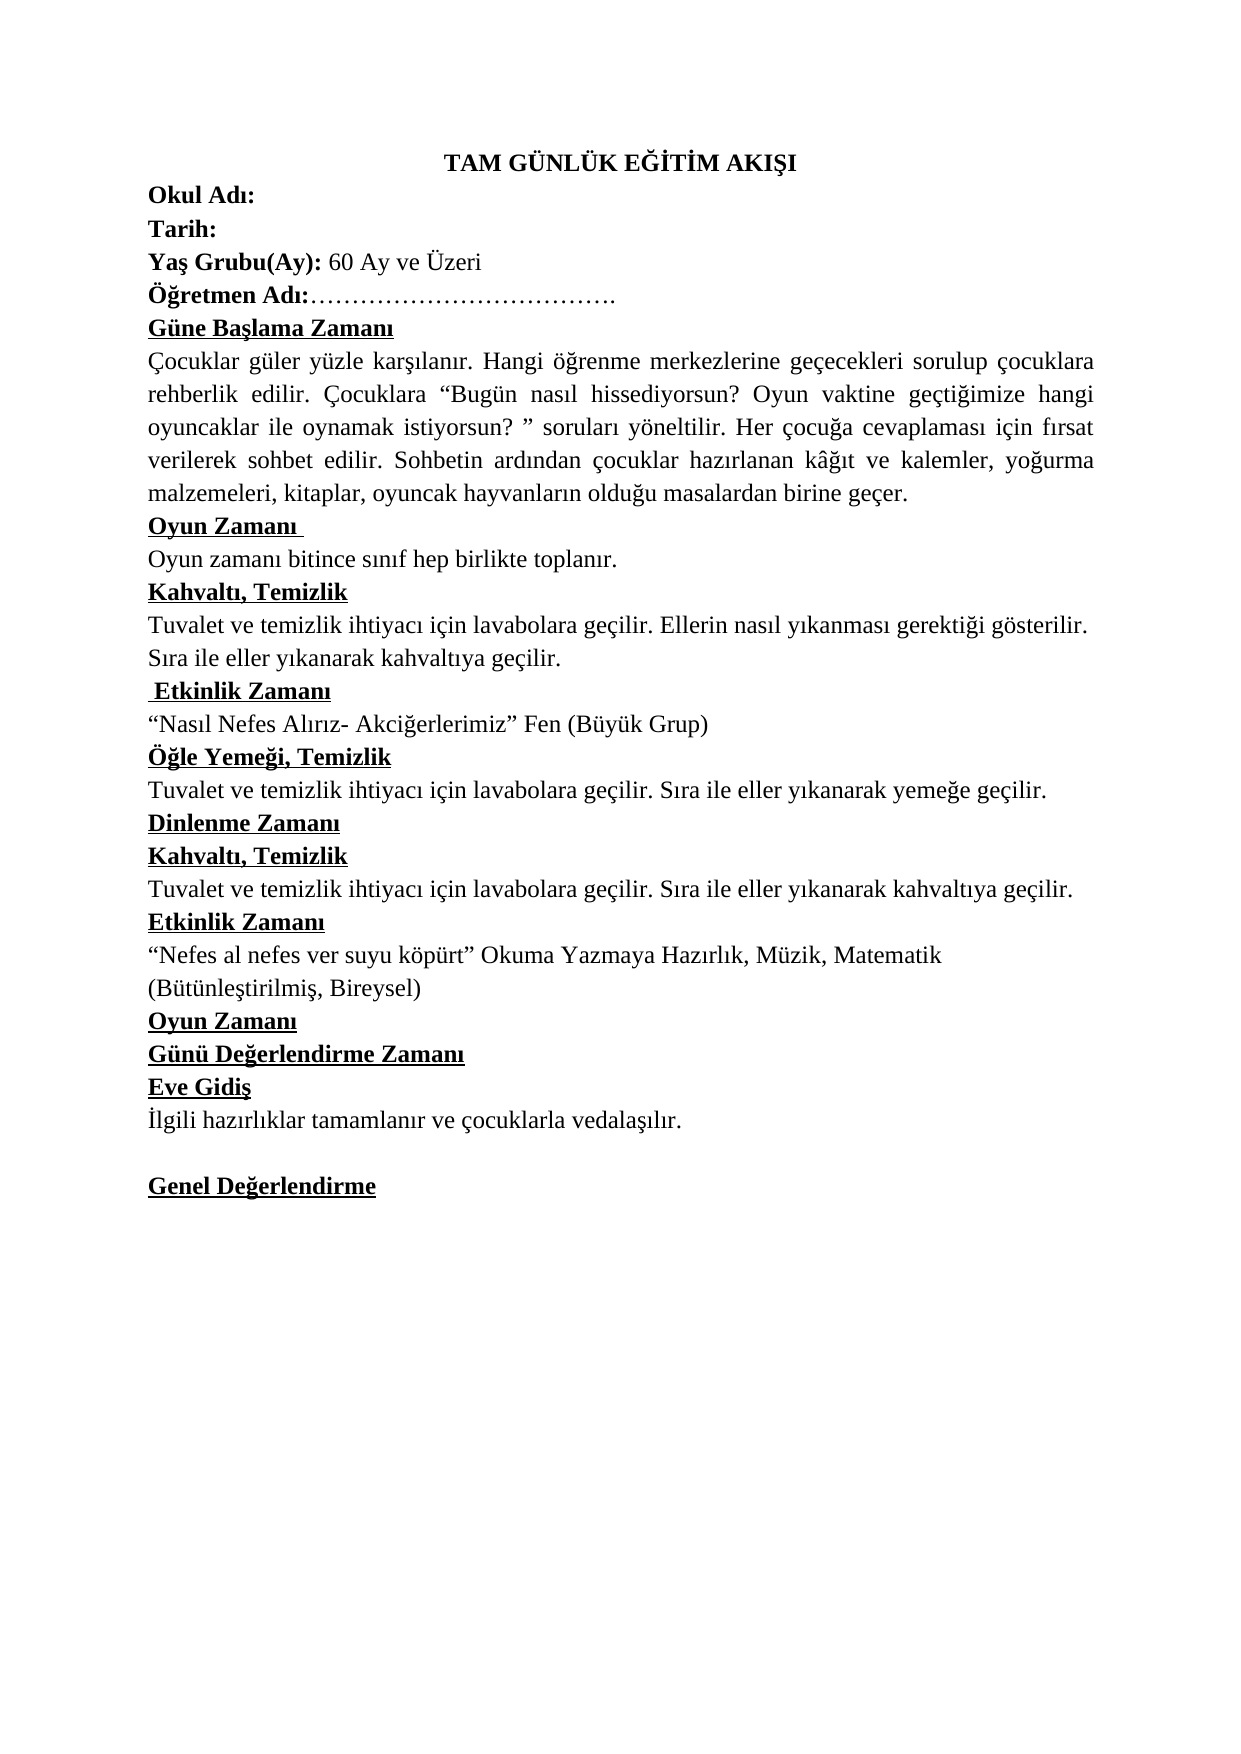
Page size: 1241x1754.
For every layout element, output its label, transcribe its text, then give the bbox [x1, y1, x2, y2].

text Öğle Yemeği, Temizlik [148, 742, 1093, 771]
text Tuvalet ve temizlik ihtiyacı için lavabolara geçilir. Ellerin nasıl yıkanması gerektiği gösterilir. Sıra ile eller yıkanarak kahvaltıya geçilir. [148, 610, 1093, 672]
text Etkinlik Zamanı [148, 676, 1093, 705]
text Okul Adı: [148, 181, 1093, 209]
text Etkinlik Zamanı [148, 907, 1093, 936]
text TAM GÜNLÜK EĞİTİM AKIŞI [148, 148, 1093, 176]
text İlgili hazırlıklar tamamlanır ve çocuklarla vedalaşılır. [148, 1105, 1093, 1134]
text Genel Değerlendirme [148, 1171, 1093, 1200]
text Öğretmen Adı:………………………………. [148, 280, 1093, 308]
text Oyun Zamanı [148, 1006, 1093, 1035]
text Çocuklar güler yüzle karşılanır. Hangi öğrenme merkezlerine geçecekleri sorulup çocuklara rehberlik edilir. Çocuklara “Bugün nasıl hissediyorsun? Oyun vaktine geçtiğimize hangi oyuncaklar ile oynamak istiyorsun? ” soruları yöneltilir. Her çocuğa cevaplaması için fırsat verilerek sohbet edilir. Sohbetin ardından çocuklar hazırlanan kâğıt ve kalemler, yoğurma malzemeleri, kitaplar, oyuncak hayvanların olduğu masalardan birine geçer. [148, 346, 1095, 507]
text Eve Gidiş [148, 1072, 1093, 1101]
text “Nefes al nefes ver suyu köpürt” Okuma Yazmaya Hazırlık, Müzik, Matematik (Bütünleştirilmiş, Bireysel) [148, 940, 1093, 1002]
text Tuvalet ve temizlik ihtiyacı için lavabolara geçilir. Sıra ile eller yıkanarak kahvaltıya geçilir. [148, 874, 1093, 903]
text Kahvaltı, Temizlik [148, 841, 1093, 870]
text Tarih: [148, 214, 1093, 242]
text Oyun zamanı bitince sınıf hep birlikte toplanır. [148, 544, 1093, 573]
text Tuvalet ve temizlik ihtiyacı için lavabolara geçilir. Sıra ile eller yıkanarak yemeğe geçilir. [148, 775, 1093, 804]
text “Nasıl Nefes Alırız- Akciğerlerimiz” Fen (Büyük Grup) [148, 709, 1093, 738]
text Güne Başlama Zamanı [148, 313, 1093, 341]
text Yaş Grubu(Ay): 60 Ay ve Üzeri [148, 247, 1093, 275]
text Kahvaltı, Temizlik [148, 577, 1093, 606]
text Oyun Zamanı [148, 511, 1093, 539]
text Dinlenme Zamanı [148, 808, 1093, 837]
text Günü Değerlendirme Zamanı [148, 1039, 1093, 1068]
